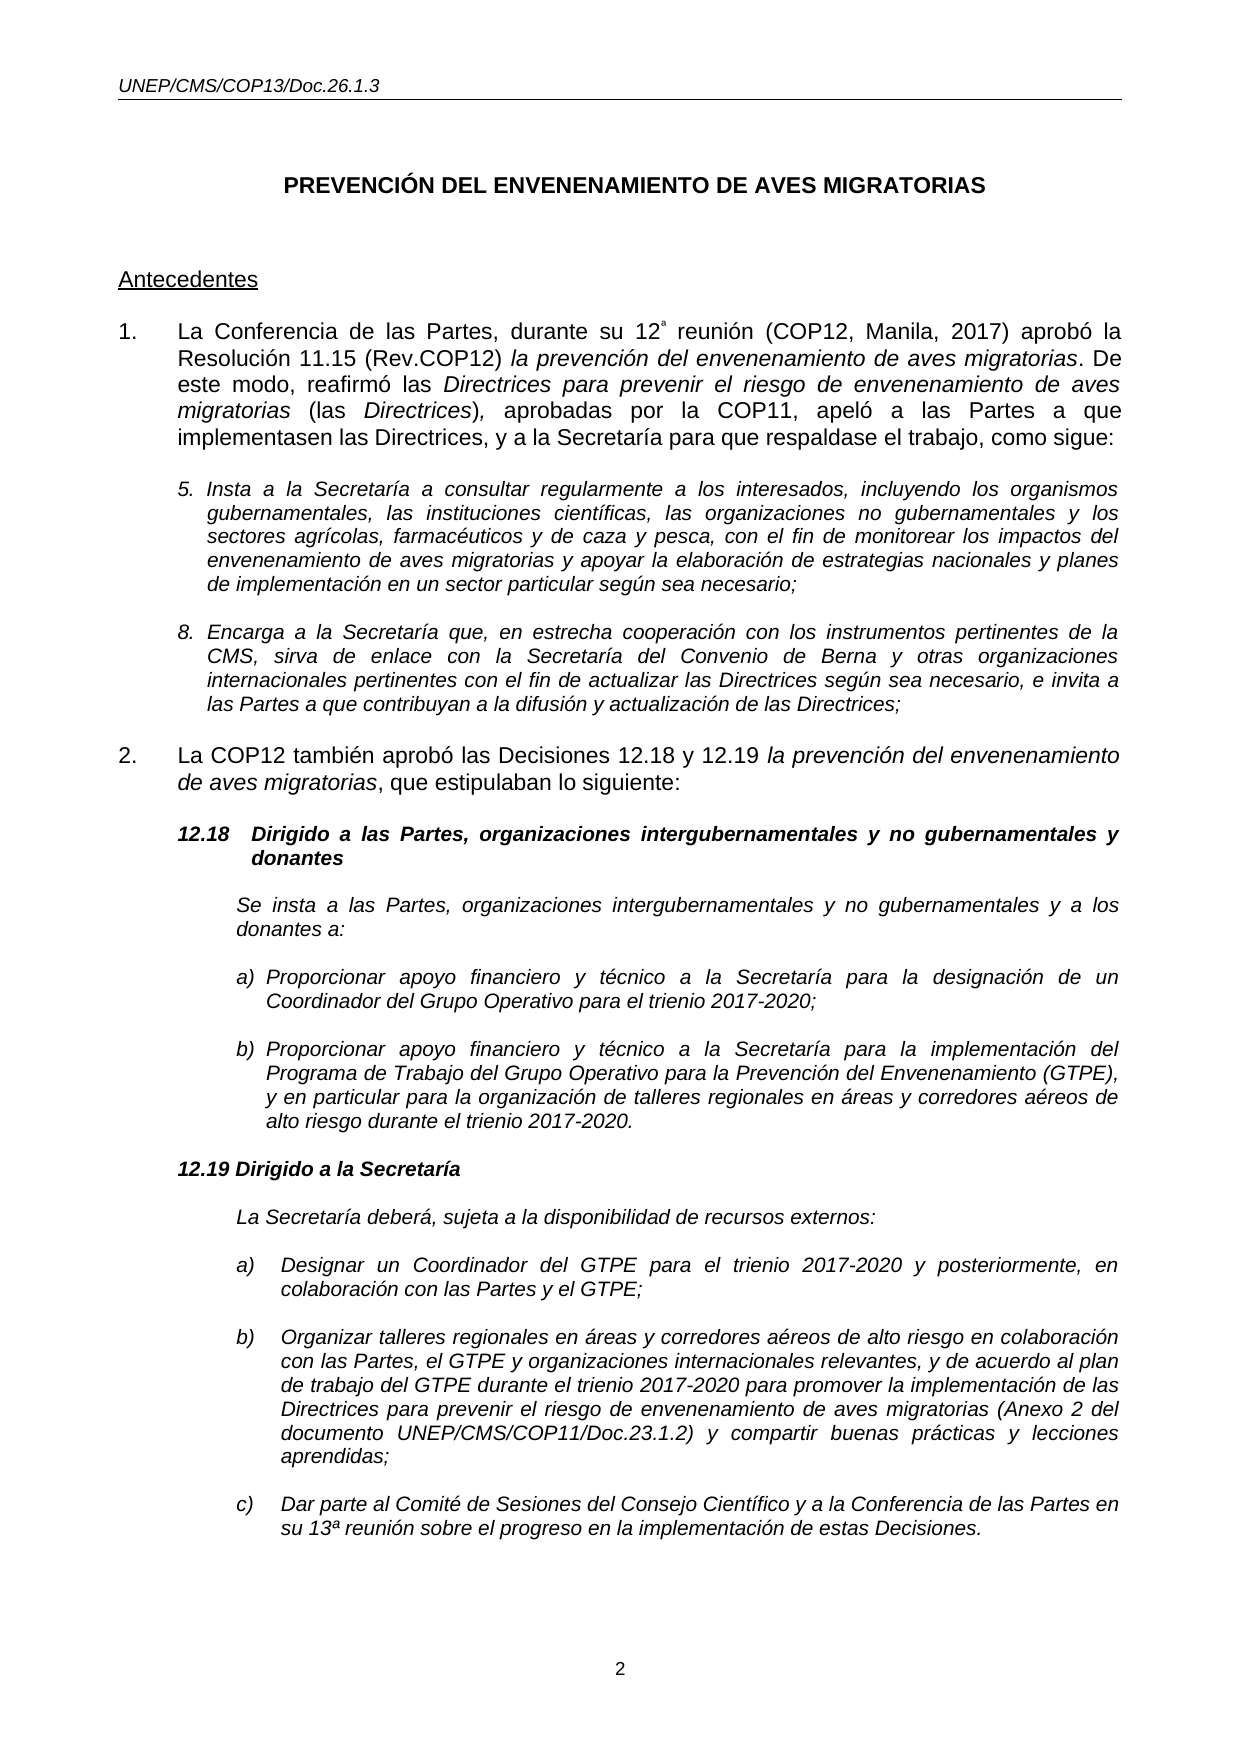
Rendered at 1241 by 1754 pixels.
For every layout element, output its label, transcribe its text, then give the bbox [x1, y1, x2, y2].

text b) Proporcionar apoyo financiero y técnico a la Secretaría para la implementación del Programa de Trabajo del Grupo Operativo para la Prevención del Envenenamiento (GTPE), y en particular para la organización de talleres regionales en áreas y corredores aéreos de alto riesgo durante el trienio 2017-2020. [236, 1037, 1122, 1133]
list Organizar talleres regionales en áreas y corredores aéreos de alto riesgo en colaboración con las Partes, el GTPE y organizaciones internacionales relevantes, y de acuerdo al plan de trabajo del GTPE durante el trienio 2017-2020 para promover la implementación de las Directrices para prevenir el riesgo de envenenamiento de aves migratorias (Anexo 2 del documento UNEP/CMS/COP11/Doc.23.1.2) y compartir buenas prácticas y lecciones aprendidas; [236, 1324, 1122, 1468]
text La COP12 también aprobó las Decisiones 12.18 y 12.19 la prevención del envenenamiento de aves migratorias, que estipulaban lo siguiente: [118, 742, 1122, 795]
text 8. Encarga a la Secretaría que, en estrecha cooperación con los instrumentos pertinentes de la CMS, sirva de enlace con la Secretaría del Convenio de Berna y otras organizaciones internacionales pertinentes con el fin de actualizar las Directrices según sea necesario, e invita a las Partes a que contribuyan a la difusión y actualización de las Directrices; [177, 620, 1122, 716]
text La Secretaría deberá, sujeta a la disponibilidad de recursos externos: [236, 1205, 1122, 1229]
text Se insta a las Partes, organizaciones intergubernamentales y no gubernamentales y a los donantes a: [236, 893, 1122, 941]
text 12.19 Dirigido a la Secretaría [177, 1157, 1122, 1181]
text 12.18 Dirigido a las Partes, organizaciones intergubernamentales y no gubernamentales y donantes [177, 821, 1122, 869]
text PREVENCIÓN DEL ENVENENAMIENTO DE AVES MIGRATORIAS [109, 172, 1160, 199]
text 5. Insta a la Secretaría a consultar regularmente a los interesados, incluyendo los organismos gubernamentales, las instituciones científicas, las organizaciones no gubernamentales y los sectores agrícolas, farmacéuticos y de caza y pesca, con el fin de monitorear los impactos del envenenamiento de aves migratorias y apoyar la elaboración de estrategias nacionales y planes de implementación en un sector particular según sea necesario; [177, 476, 1122, 596]
list Designar un Coordinador del GTPE para el trienio 2017-2020 y posteriormente, en colaboración con las Partes y el GTPE; [236, 1253, 1122, 1301]
text La Conferencia de las Partes, durante su 12ª reunión (COP12, Manila, 2017) aprobó la Resolución 11.15 (Rev.COP12) la prevención del envenenamiento de aves migratorias. De este modo, reafirmó las Directrices para prevenir el riesgo de envenenamiento de aves migratorias (las Directrices), aprobadas por la COP11, apeló a las Partes a que implementasen las Directrices, y a la Secretaría para que respaldase el trabajo, como sigue: [118, 318, 1122, 450]
list Proporcionar apoyo financiero y técnico a la Secretaría para la designación de un Coordinador del Grupo Operativo para el trienio 2017-2020; [236, 965, 1122, 1013]
list Dar parte al Comité de Sesiones del Consejo Científico y a la Conferencia de las Partes en su 13ª reunión sobre el progreso en la implementación de estas Decisiones. [236, 1492, 1122, 1540]
text Antecedentes [118, 266, 1122, 292]
